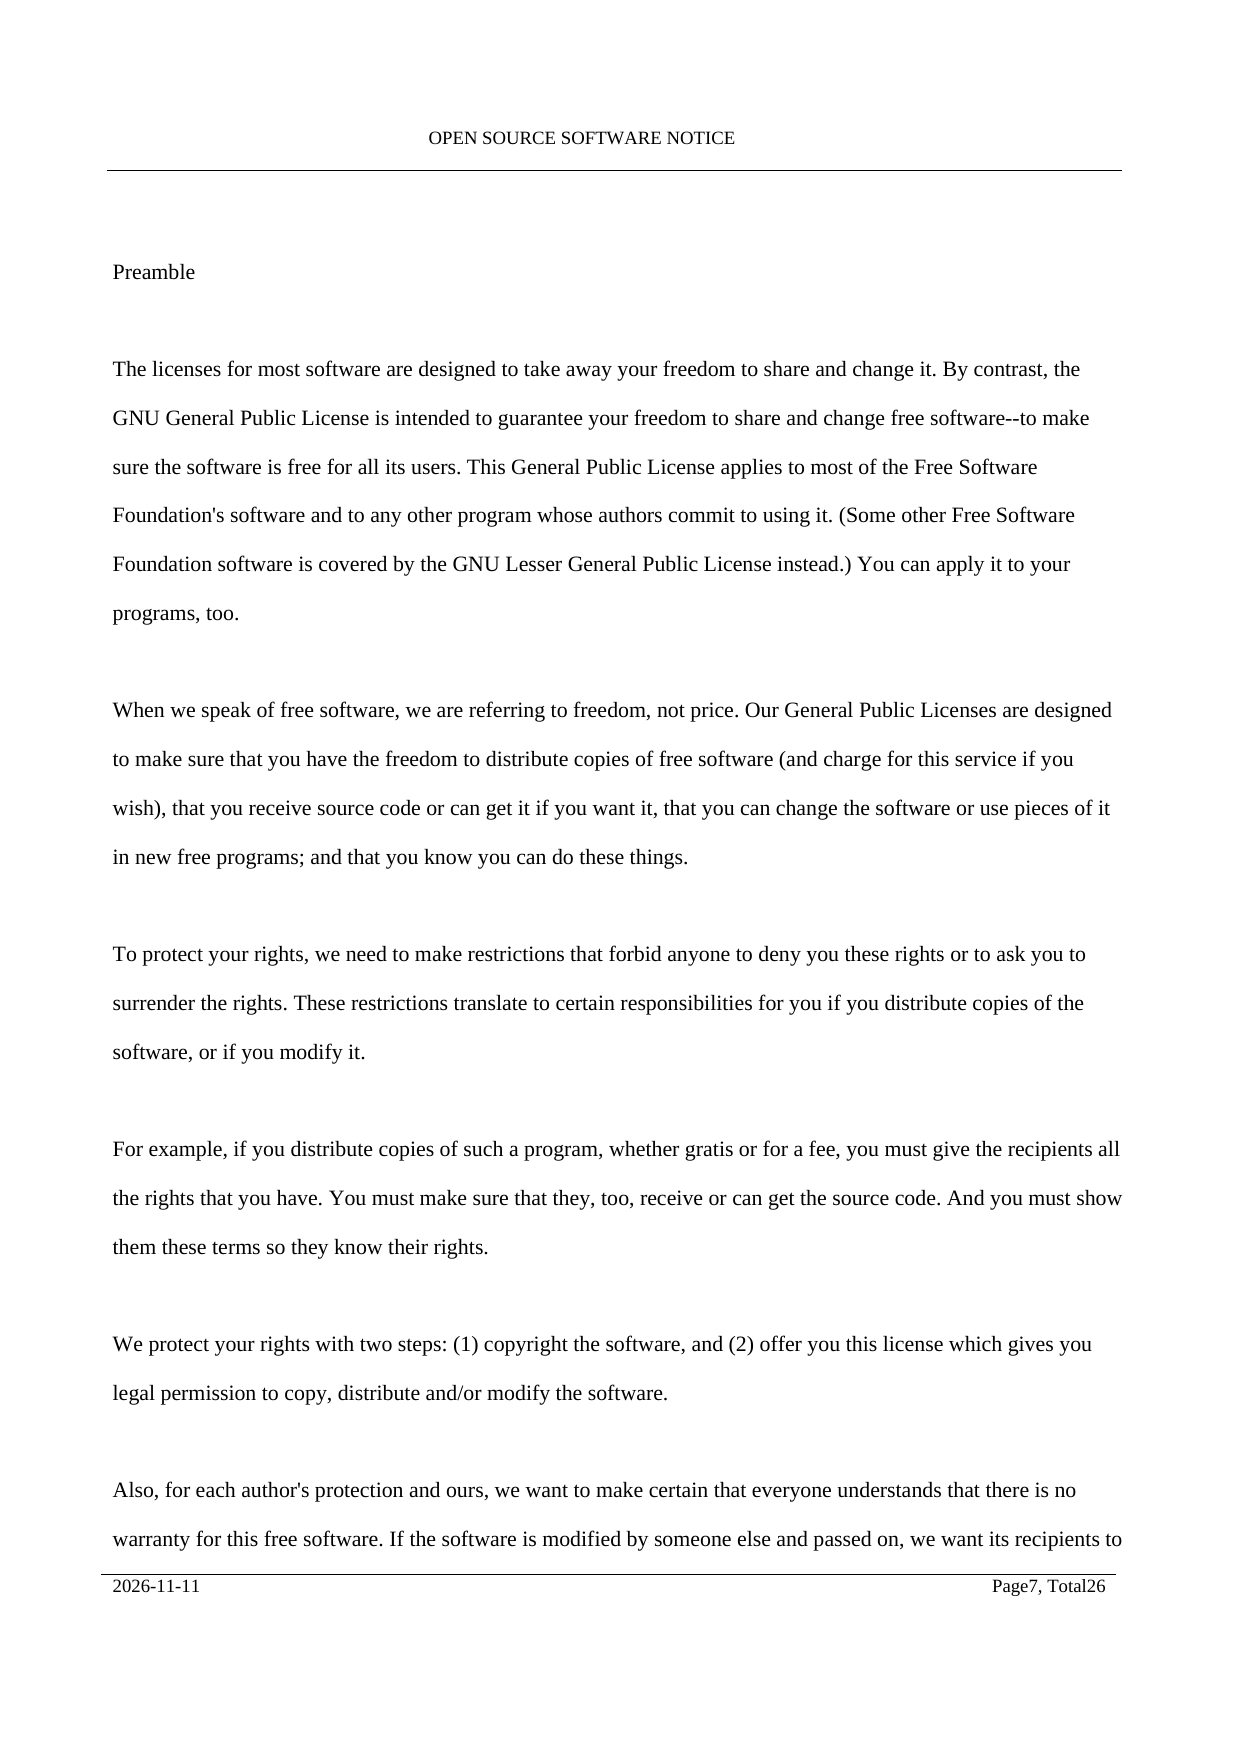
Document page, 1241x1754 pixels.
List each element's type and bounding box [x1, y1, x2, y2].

text [112, 206, 1128, 1555]
